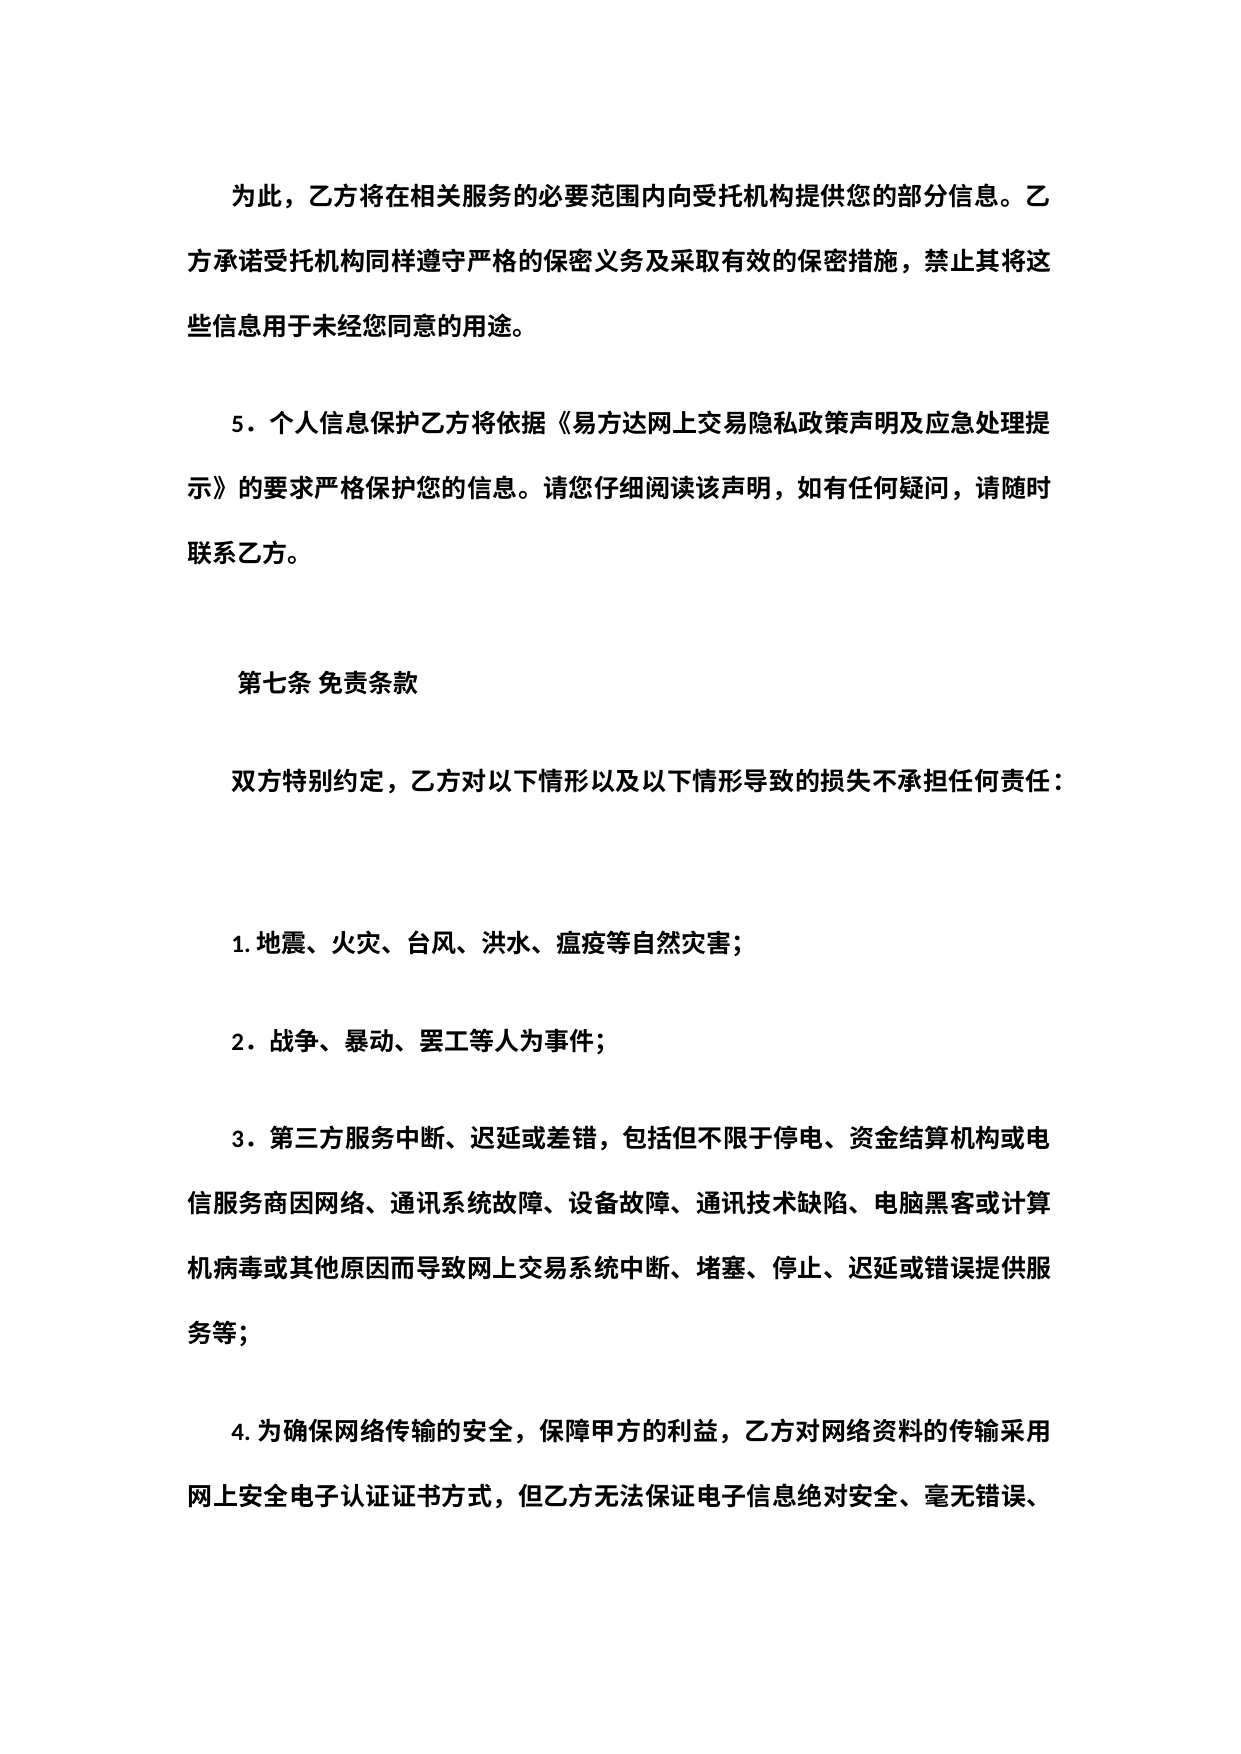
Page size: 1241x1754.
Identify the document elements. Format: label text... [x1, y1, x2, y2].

text 双方特别约定，乙方对以下情形以及以下情形导致的损失不承担任何责任： [187, 747, 1053, 877]
text 1. 地震、火灾、台风、洪水、瘟疫等自然灾害； [187, 909, 1053, 974]
text 5．个人信息保护乙方将依据《易方达网上交易隐私政策声明及应急处理提示》的要求严格保护您的信息。请您仔细阅读该声明，如有任何疑问，请随时联系乙方。 [187, 389, 1053, 584]
text 第七条 免责条款 [187, 649, 1053, 714]
text 为此，乙方将在相关服务的必要范围内向受托机构提供您的部分信息。乙方承诺受托机构同样遵守严格的保密义务及采取有效的保密措施，禁止其将这些信息用于未经您同意的用途。 [187, 162, 1053, 357]
text 2．战争、暴动、罢工等人为事件； [187, 1007, 1053, 1072]
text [187, 1397, 1053, 1527]
text 3．第三方服务中断、迟延或差错，包括但不限于停电、资金结算机构或电信服务商因网络、通讯系统故障、设备故障、通讯技术缺陷、电脑黑客或计算机病毒或其他原因而导致网上交易系统中断、堵塞、停止、迟延或错误提供服务等； [187, 1104, 1053, 1364]
